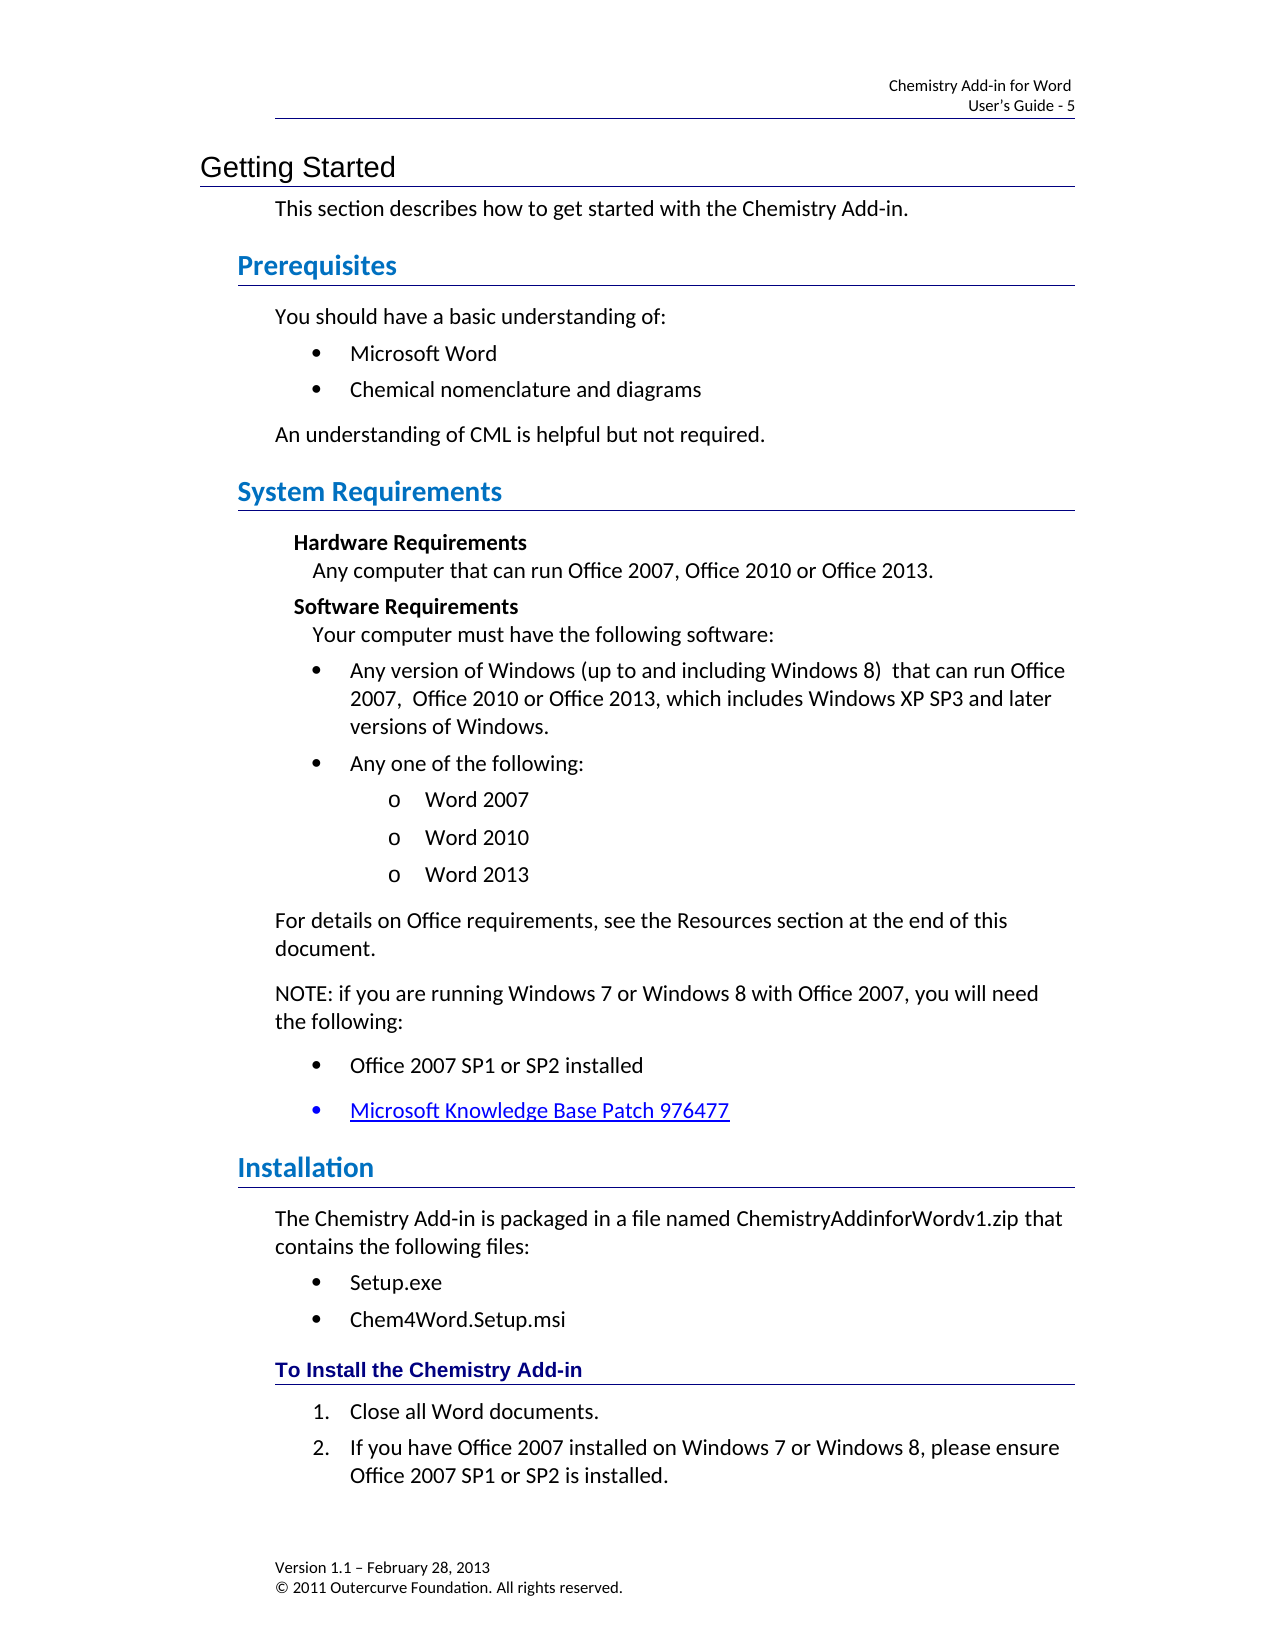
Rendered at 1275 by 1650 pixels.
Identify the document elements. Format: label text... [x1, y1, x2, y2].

list Microsoft Knowledge Base Patch 976477 [312, 1096, 1075, 1124]
subtitle System Requirements [237, 473, 1075, 511]
list Chemical nomenclature and diagrams [312, 375, 1075, 403]
list Word 2013 [387, 860, 1075, 889]
text Hardware Requirements [294, 528, 1075, 556]
text Software Requirements [294, 592, 1075, 620]
list Setup.exe [312, 1268, 1075, 1296]
list Microsoft Word [312, 339, 1075, 367]
subtitle Prerequisites [237, 247, 1075, 286]
list Word 2007 [387, 785, 1075, 814]
text The Chemistry Add-in is packaged in a file named ChemistryAddinforWordv1.zip that contains the following files: [275, 1204, 1075, 1260]
list Any one of the following: [312, 749, 1075, 777]
list If you have Office 2007 installed on Windows 7 or Windows 8, please ensure Office 2007 SP1 or SP2 is installed. [312, 1433, 1075, 1489]
list Any version of Windows (up to and including Windows 8) that can run Office 2007, Office 2010 or Office 2013, which includes Windows XP SP3 and later versions of Windows. [312, 656, 1075, 741]
text For details on Office requirements, see the Resources section at the end of this document. [275, 906, 1075, 962]
list Word 2010 [387, 823, 1075, 852]
subtitle Getting Started [200, 150, 1075, 186]
text NOTE: if you are running Windows 7 or Windows 8 with Office 2007, you will need the following: [275, 979, 1075, 1035]
list Office 2007 SP1 or SP2 installed [312, 1051, 1075, 1079]
text Any computer that can run Office 2007, Office 2010 or Office 2013. [312, 556, 1075, 584]
text To Install the Chemistry Add-in [275, 1358, 1075, 1384]
text You should have a basic understanding of: [275, 302, 1075, 330]
text An understanding of CML is helpful but not required. [275, 420, 1075, 448]
list Chem4Word.Setup.msi [312, 1305, 1075, 1333]
text Your computer must have the following software: [312, 620, 1075, 648]
subtitle Installation [237, 1149, 1075, 1187]
list Close all Word documents. [312, 1397, 1075, 1425]
text This section describes how to get started with the Chemistry Add-in. [275, 194, 1075, 222]
